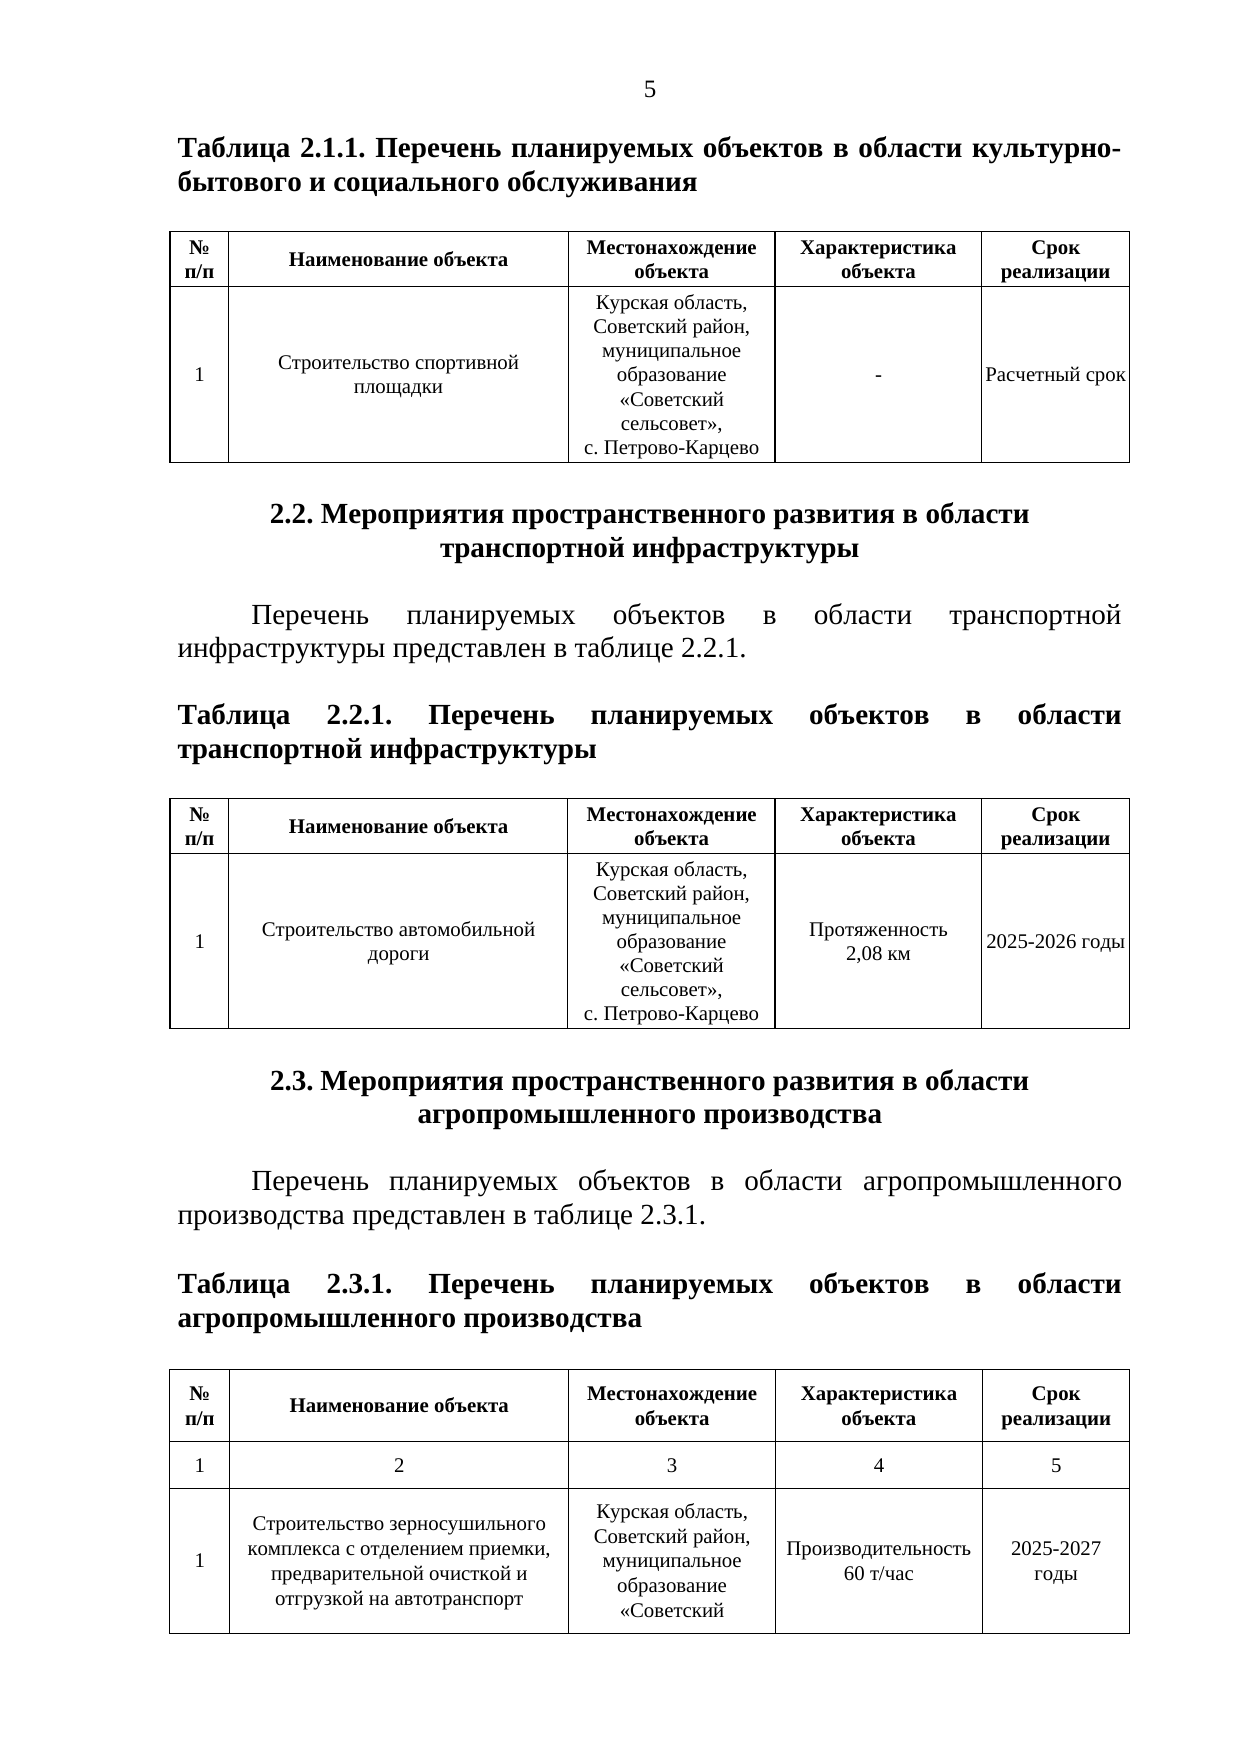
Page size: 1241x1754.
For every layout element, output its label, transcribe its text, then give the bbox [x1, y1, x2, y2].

text Таблица 2.2.1. Перечень планируемых объектов в области транспортной инфраструктуры [177, 697, 1122, 764]
table_cell 4 [776, 1442, 982, 1487]
table_header Характеристика объекта [776, 232, 981, 286]
text 2.3. Мероприятия пространственного развития в области агропромышленного производства [177, 1063, 1122, 1130]
table_cell Протяженность 2,08 км [776, 854, 981, 1028]
table_cell 3 [569, 1442, 775, 1487]
table_cell 1 [171, 854, 228, 1028]
table_cell 2025-2026 годы [982, 854, 1129, 1028]
text 2.2. Мероприятия пространственного развития в области транспортной инфраструктуры [177, 496, 1122, 563]
table_cell 2 [230, 1442, 568, 1487]
table_header Характеристика объекта [776, 799, 981, 853]
text Перечень планируемых объектов в области агропромышленного производства представлен в таблице 2.3.1. [177, 1163, 1122, 1231]
table_cell Курская область, Советский район, муниципальное образование «Советский сельсовет», с. Петрово-Карцево [568, 854, 774, 1028]
table_header Наименование объекта [229, 232, 568, 286]
table_header Наименование объекта [230, 1370, 568, 1441]
table_header № п/п [171, 799, 228, 853]
table_cell 1 [171, 287, 228, 462]
table_cell Строительство спортивной площадки [229, 287, 568, 462]
table_cell 1 [170, 1442, 229, 1487]
table_cell Курская область, Советский район, муниципальное образование «Советский [569, 1489, 775, 1633]
table_header № п/п [170, 1370, 229, 1441]
table_cell 1 [170, 1489, 229, 1633]
table_header Местонахождение объекта [569, 232, 774, 286]
table_header № п/п [171, 232, 228, 286]
text Таблица 2.1.1. Перечень планируемых объектов в области культурно-бытового и социального обслуживания [177, 131, 1122, 198]
table_header Срок реализации [983, 1370, 1129, 1441]
table_cell Строительство зерносушильного комплекса с отделением приемки, предварительной очисткой и отгрузкой на автотранспорт [230, 1489, 568, 1633]
table_cell 2025-2027 годы [983, 1489, 1129, 1633]
table_cell Производительность 60 т/час [776, 1489, 982, 1633]
table_cell Строительство автомобильной дороги [229, 854, 567, 1028]
text Таблица 2.3.1. Перечень планируемых объектов в области агропромышленного производства [177, 1266, 1122, 1334]
table_header Срок реализации [982, 799, 1129, 853]
table_header Местонахождение объекта [568, 799, 774, 853]
table_cell Расчетный срок [982, 287, 1129, 462]
table_header Срок реализации [982, 232, 1129, 286]
table_cell Курская область, Советский район, муниципальное образование «Советский сельсовет», с. Петрово-Карцево [569, 287, 774, 462]
table_header Характеристика объекта [776, 1370, 982, 1441]
table_cell 5 [983, 1442, 1129, 1487]
table_cell - [776, 287, 981, 462]
table_header Местонахождение объекта [569, 1370, 775, 1441]
table_header Наименование объекта [229, 799, 567, 853]
text Перечень планируемых объектов в области транспортной инфраструктуры представлен в таблице 2.2.1. [177, 597, 1122, 664]
